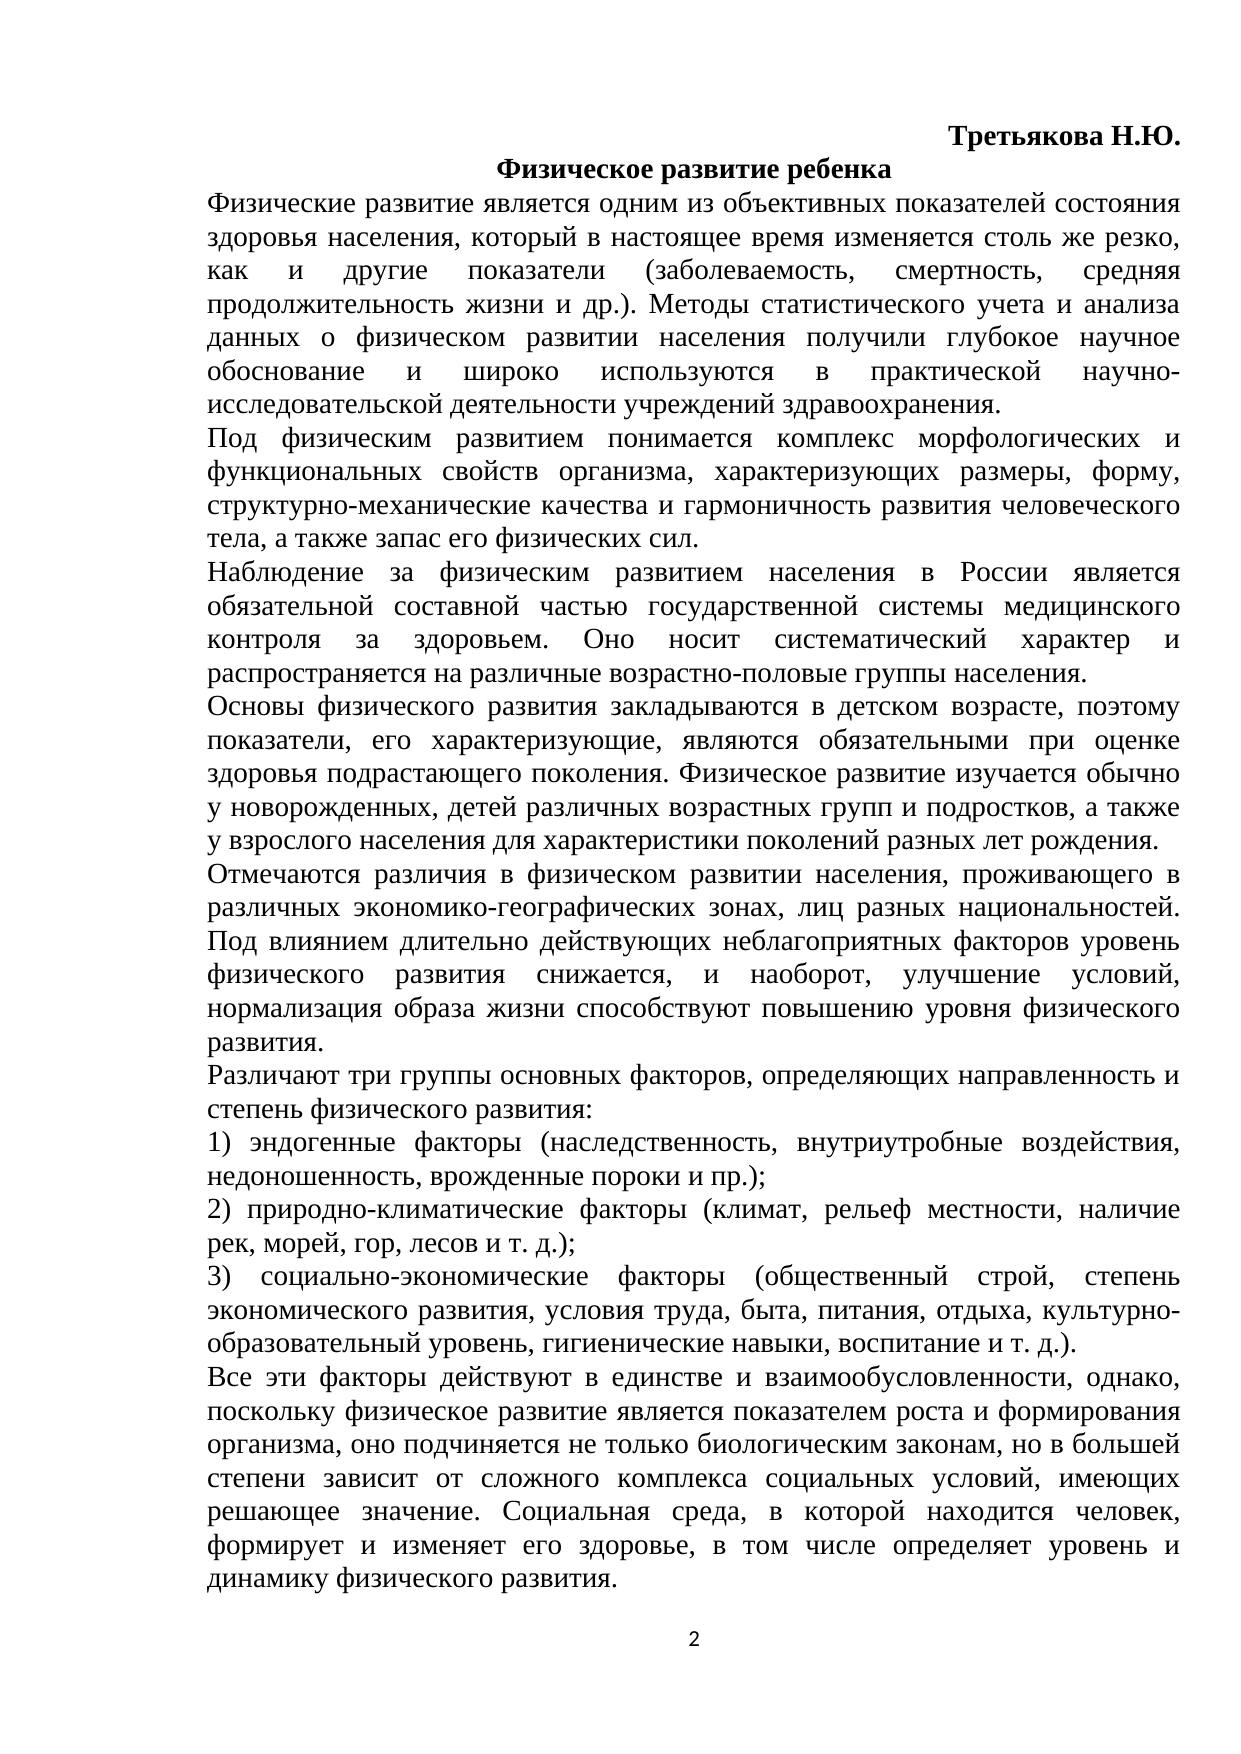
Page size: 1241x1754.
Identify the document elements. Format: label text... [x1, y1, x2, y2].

text Физическое развитие ребенка [207, 152, 1181, 185]
text 3) социально-экономические факторы (общественный строй, степень экономического развития, условия труда, быта, питания, отдыха, культурно-образовательный уровень, гигиенические навыки, воспитание и т. д.). [207, 1258, 1181, 1359]
text Различают три группы основных факторов, определяющих направленность и степень физического развития: [207, 1057, 1181, 1124]
text Отмечаются различия в физическом развитии населения, проживающего в различных экономико-географических зонах, лиц разных национальностей. Под влиянием длительно действующих неблагоприятных факторов уровень физического развития снижается, и наоборот, улучшение условий, нормализация образа жизни способствуют повышению уровня физического развития. [207, 856, 1181, 1057]
text 2) природно-климатические факторы (климат, рельеф местности, наличие рек, морей, гор, лесов и т. д.); [207, 1191, 1181, 1258]
text Наблюдение за физическим развитием населения в России является обязательной составной частью государственной системы медицинского контроля за здоровьем. Оно носит систематический характер и распространяется на различные возрастно-половые группы населения. [207, 554, 1181, 688]
text Все эти факторы действуют в единстве и взаимообусловленности, однако, поскольку физическое развитие является показателем роста и формирования организма, оно подчиняется не только биологическим законам, но в большей степени зависит от сложного комплекса социальных условий, имеющих решающее значение. Социальная среда, в которой находится человек, формирует и изменяет его здоровье, в том числе определяет уровень и динамику физического развития. [207, 1359, 1181, 1594]
text Физические развитие является одним из объективных показателей состояния здоровья населения, который в настоящее время изменяется столь же резко, как и другие показатели (заболеваемость, смертность, средняя продолжительность жизни и др.). Методы статистического учета и анализа данных о физическом развитии населения получили глубокое научное обоснование и широко используются в практической научно-исследовательской деятельности учреждений здравоохранения. [207, 185, 1181, 420]
text Третьякова Н.Ю. [207, 118, 1181, 152]
text Под физическим развитием понимается комплекс морфологических и функциональных свойств организма, характеризующих размеры, форму, структурно-механические качества и гармоничность развития человеческого тела, а также запас его физических сил. [207, 420, 1181, 554]
text 1) эндогенные факторы (наследственность, внутриутробные воздействия, недоношенность, врожденные пороки и пр.); [207, 1124, 1181, 1191]
text Основы физического развития закладываются в детском возрасте, поэтому показатели, его характеризующие, являются обязательными при оценке здоровья подрастающего поколения. Физическое развитие изучается обычно у новорожденных, детей различных возрастных групп и подростков, а также у взрослого населения для характеристики поколений разных лет рождения. [207, 688, 1181, 856]
